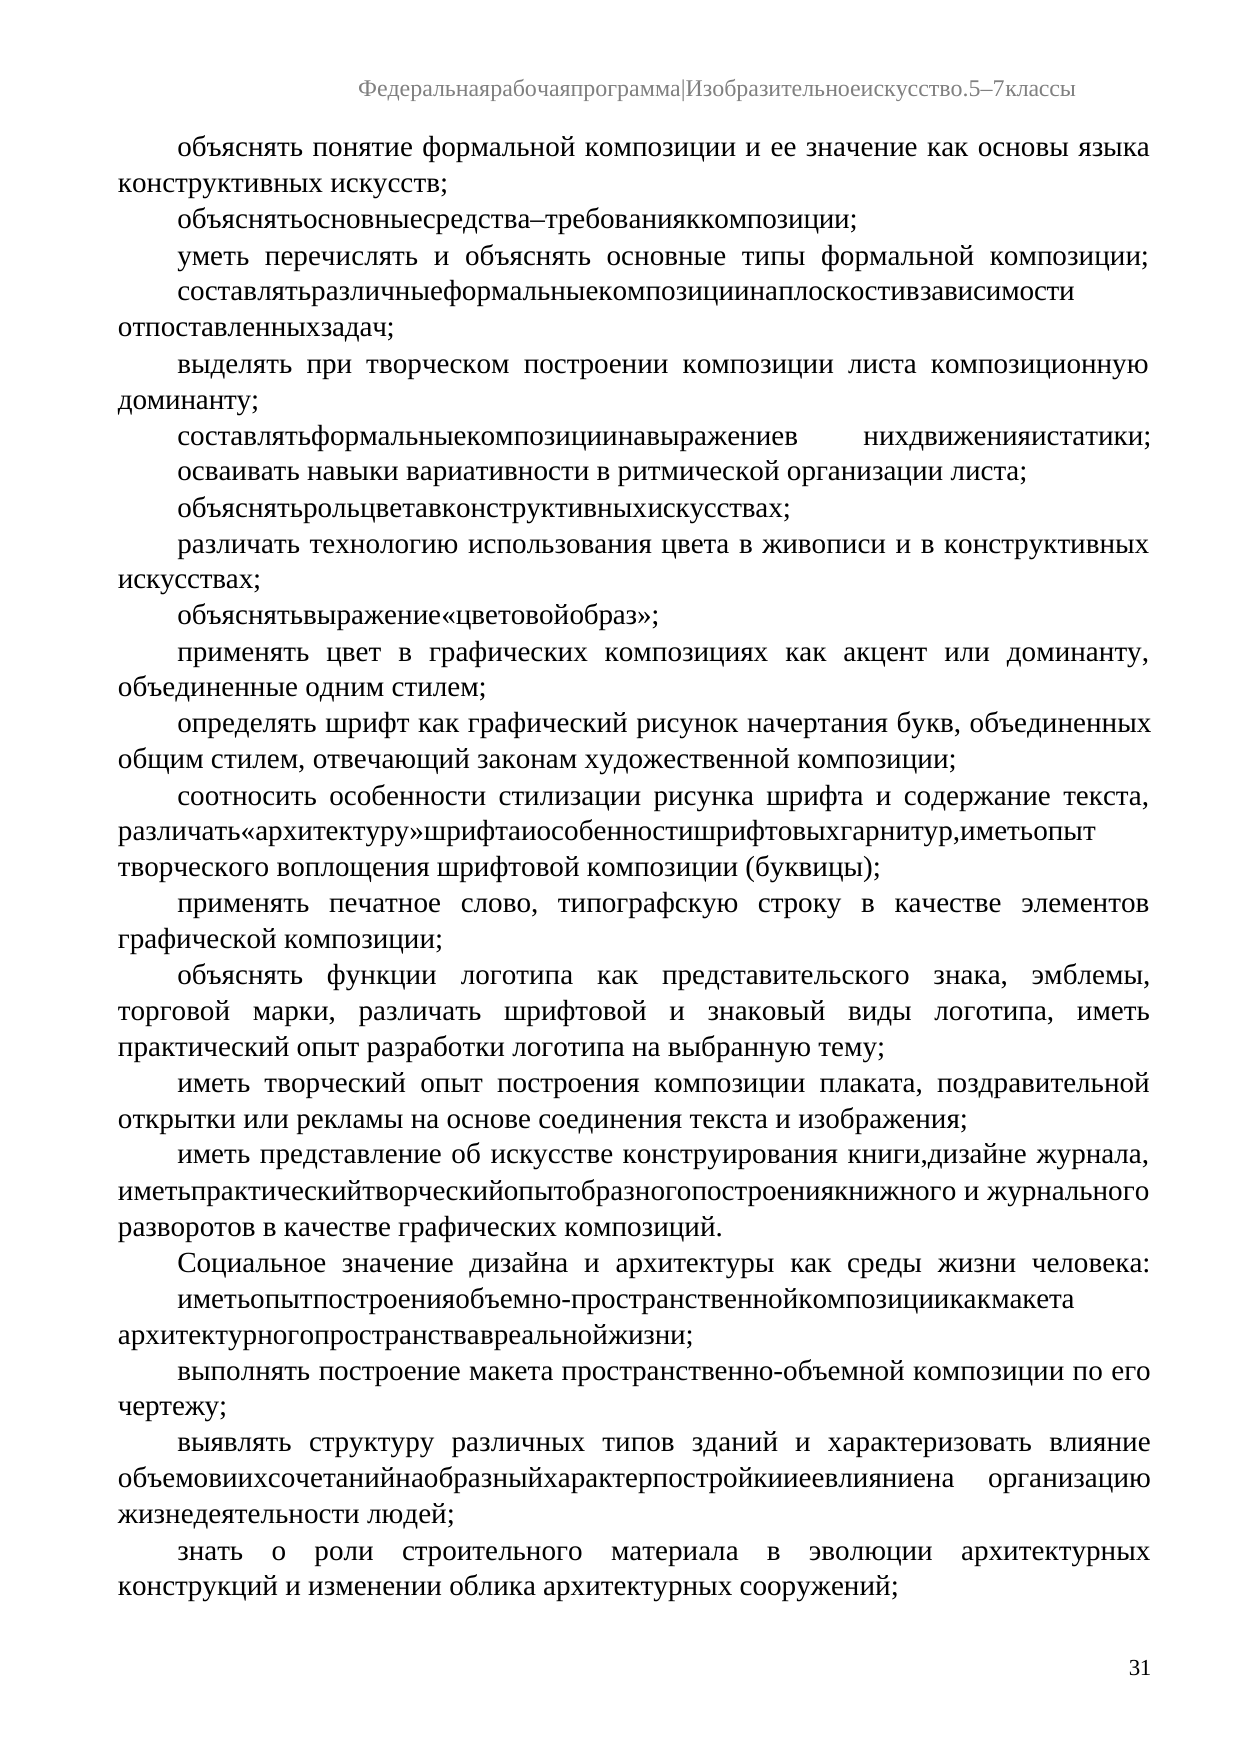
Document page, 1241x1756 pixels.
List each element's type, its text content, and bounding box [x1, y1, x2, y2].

text выявлять структуру различных типов зданий и характеризовать влияние объемовиихсочетанийнаобразныйхарактерпостройкииеевлияниена организацию жизнедеятельности людей; [118, 1424, 1151, 1530]
text архитектурногопространствавреальнойжизни; [118, 1317, 1166, 1351]
text соотносить особенности стилизации рисунка шрифта и содержание текста, различать«архитектуру»шрифтаиособенностишрифтовыхгарнитур,иметьопыт творческого воплощения шрифтовой композиции (буквицы); [118, 778, 1150, 882]
text составлятьформальныекомпозициинавыражениев нихдвиженияистатики; осваивать навыки вариативности в ритмической организации листа; [177, 418, 1152, 487]
text определять шрифт как графический рисунок начертания букв, объединенных общим стилем, отвечающий законам художественной композиции; [118, 705, 1152, 775]
text иметь представление об искусстве конструирования книги,дизайне журнала, иметьпрактическийтворческийопытобразногопостроениякнижного и журнального разворотов в качестве графических композиций. [118, 1137, 1150, 1242]
text объяснять понятие формальной композиции и ее значение как основы языка конструктивных искусств; [118, 129, 1151, 199]
text применять печатное слово, типографскую строку в качестве элементов графической композиции; [118, 885, 1150, 954]
text объяснятьосновныесредства–требованияккомпозиции; [177, 202, 1166, 235]
text объяснятьрольцветавконструктивныхискусствах; [177, 490, 1166, 523]
text иметь творческий опыт построения композиции плаката, поздравительной открытки или рекламы на основе соединения текста и изображения; [118, 1065, 1151, 1134]
text различать технологию использования цвета в живописи и в конструктивных искусствах; [118, 526, 1150, 595]
text объяснять функции логотипа как представительского знака, эмблемы, торговой марки, различать шрифтовой и знаковый виды логотипа, иметь практический опыт разработки логотипа на выбранную тему; [118, 957, 1151, 1063]
text Социальное значение дизайна и архитектуры как среды жизни человека: иметьопытпостроенияобъемно-пространственнойкомпозициикакмакета [177, 1245, 1152, 1315]
text знать о роли строительного материала в эволюции архитектурных конструкций и изменении облика архитектурных сооружений; [118, 1533, 1151, 1602]
text выполнять построение макета пространственно-объемной композиции по его чертежу; [118, 1353, 1152, 1422]
text применять цвет в графических композициях как акцент или доминанту, объединенные одним стилем; [118, 634, 1150, 703]
text отпоставленныхзадач; [118, 309, 1166, 342]
text уметь перечислять и объяснять основные типы формальной композиции; составлятьразличныеформальныекомпозициинаплоскостивзависимости [177, 238, 1150, 307]
text выделять при творческом построении композиции листа композиционную доминанту; [118, 346, 1149, 415]
text объяснятьвыражение«цветовойобраз»; [177, 597, 1166, 631]
